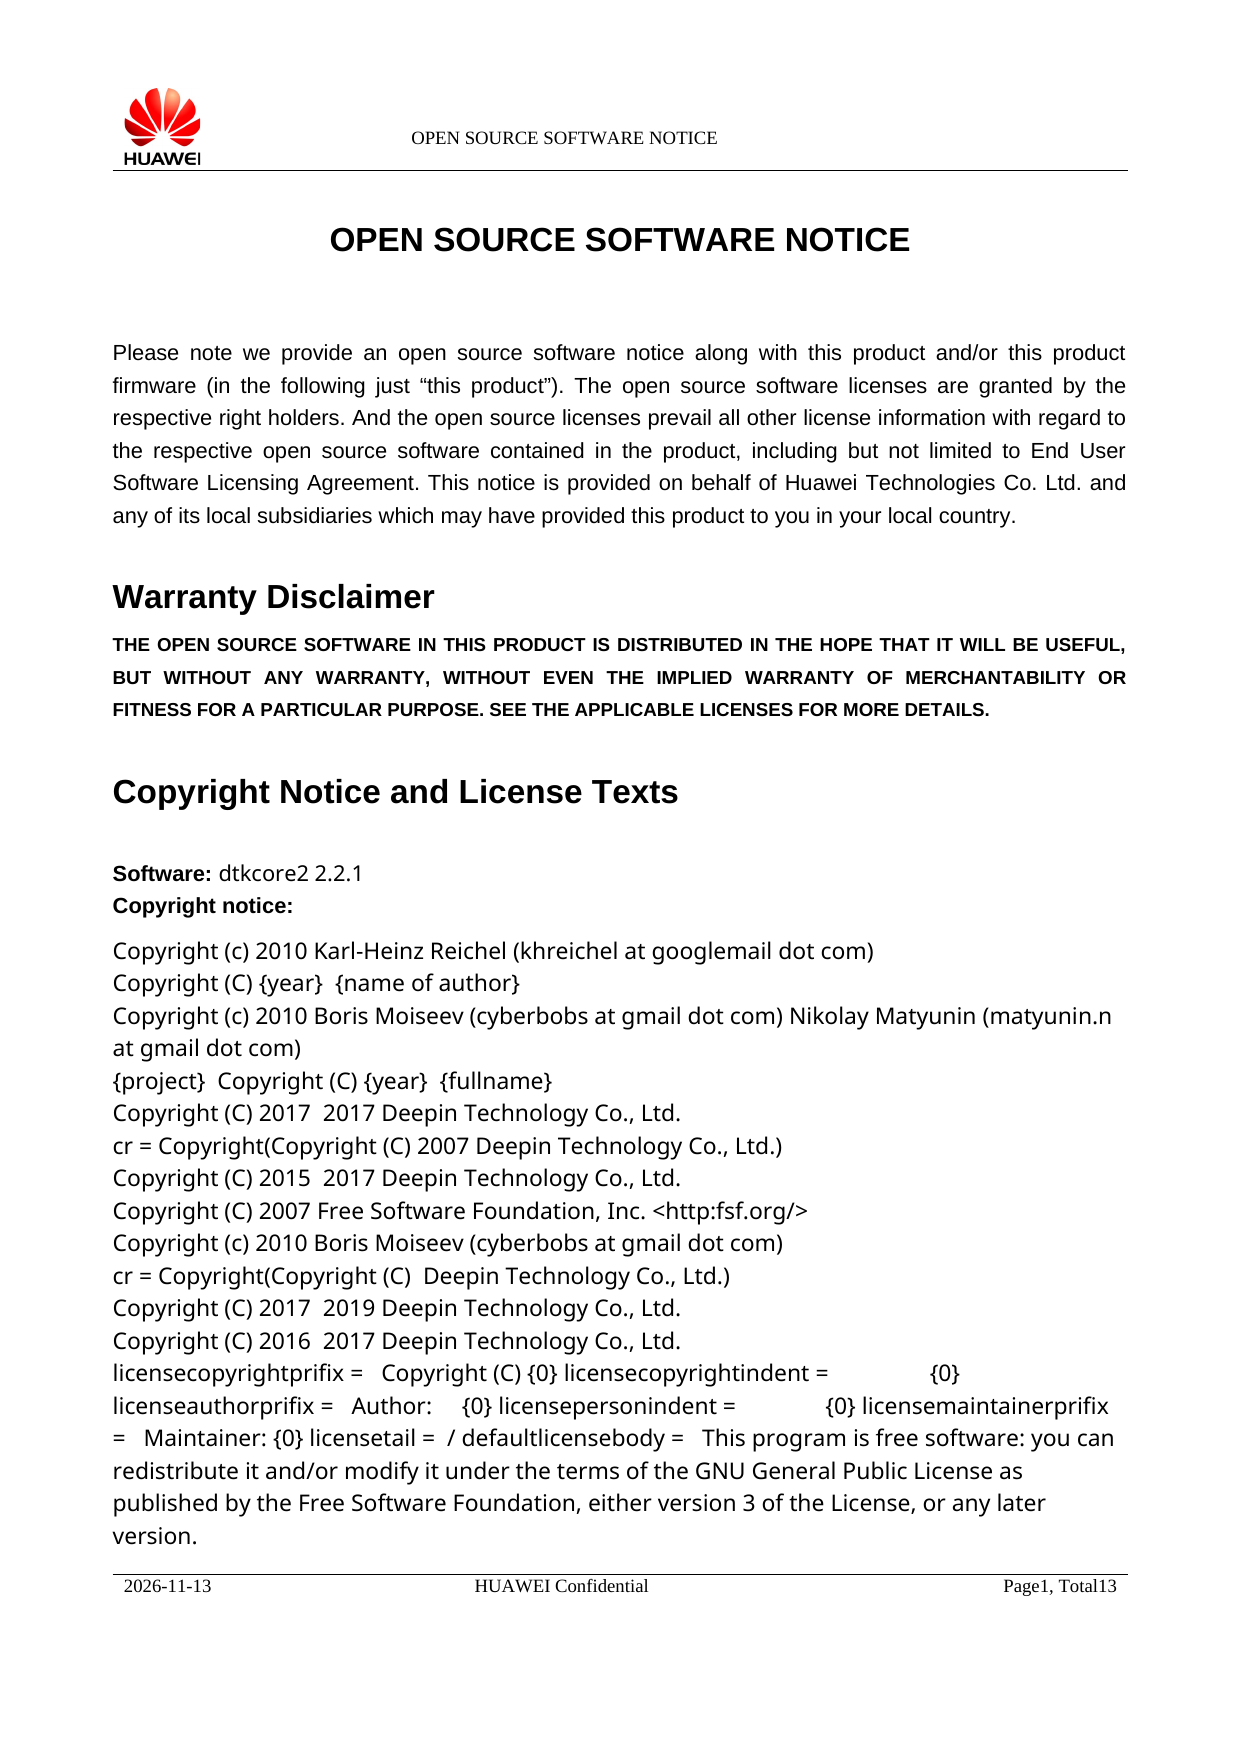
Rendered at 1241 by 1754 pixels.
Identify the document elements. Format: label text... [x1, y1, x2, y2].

text Warranty Disclaimer [112, 564, 1128, 629]
text The open source software in this product is distributed in the hope that it will be useful, but WITHOUT ANY WARRANTY, without even the implied warranty of MERCHANTABILITY or FITNESS FOR A PARTICULAR PURPOSE. See the applicable licenses for more details. [112, 629, 1128, 726]
text OPEN SOURCE SOFTWARE NOTICE [112, 206, 1128, 271]
text Copyright Notice and License Texts [112, 759, 1128, 824]
title Software: dtkcore2 2.2.1 [112, 856, 1128, 889]
picture [124, 88, 201, 165]
text Copyright notice: [112, 889, 1128, 921]
text Please note we provide an open source software notice along with this product and/or this product firmware (in the following just “this product”). The open source software licenses are granted by the respective right holders. And the open source licenses prevail all other license information with regard to the respective open source software contained in the product, including but not limited to End User Software Licensing Agreement. This notice is provided on behalf of Huawei Technologies Co. Ltd. and any of its local subsidiaries which may have provided this product to you in your local country. [112, 336, 1128, 531]
